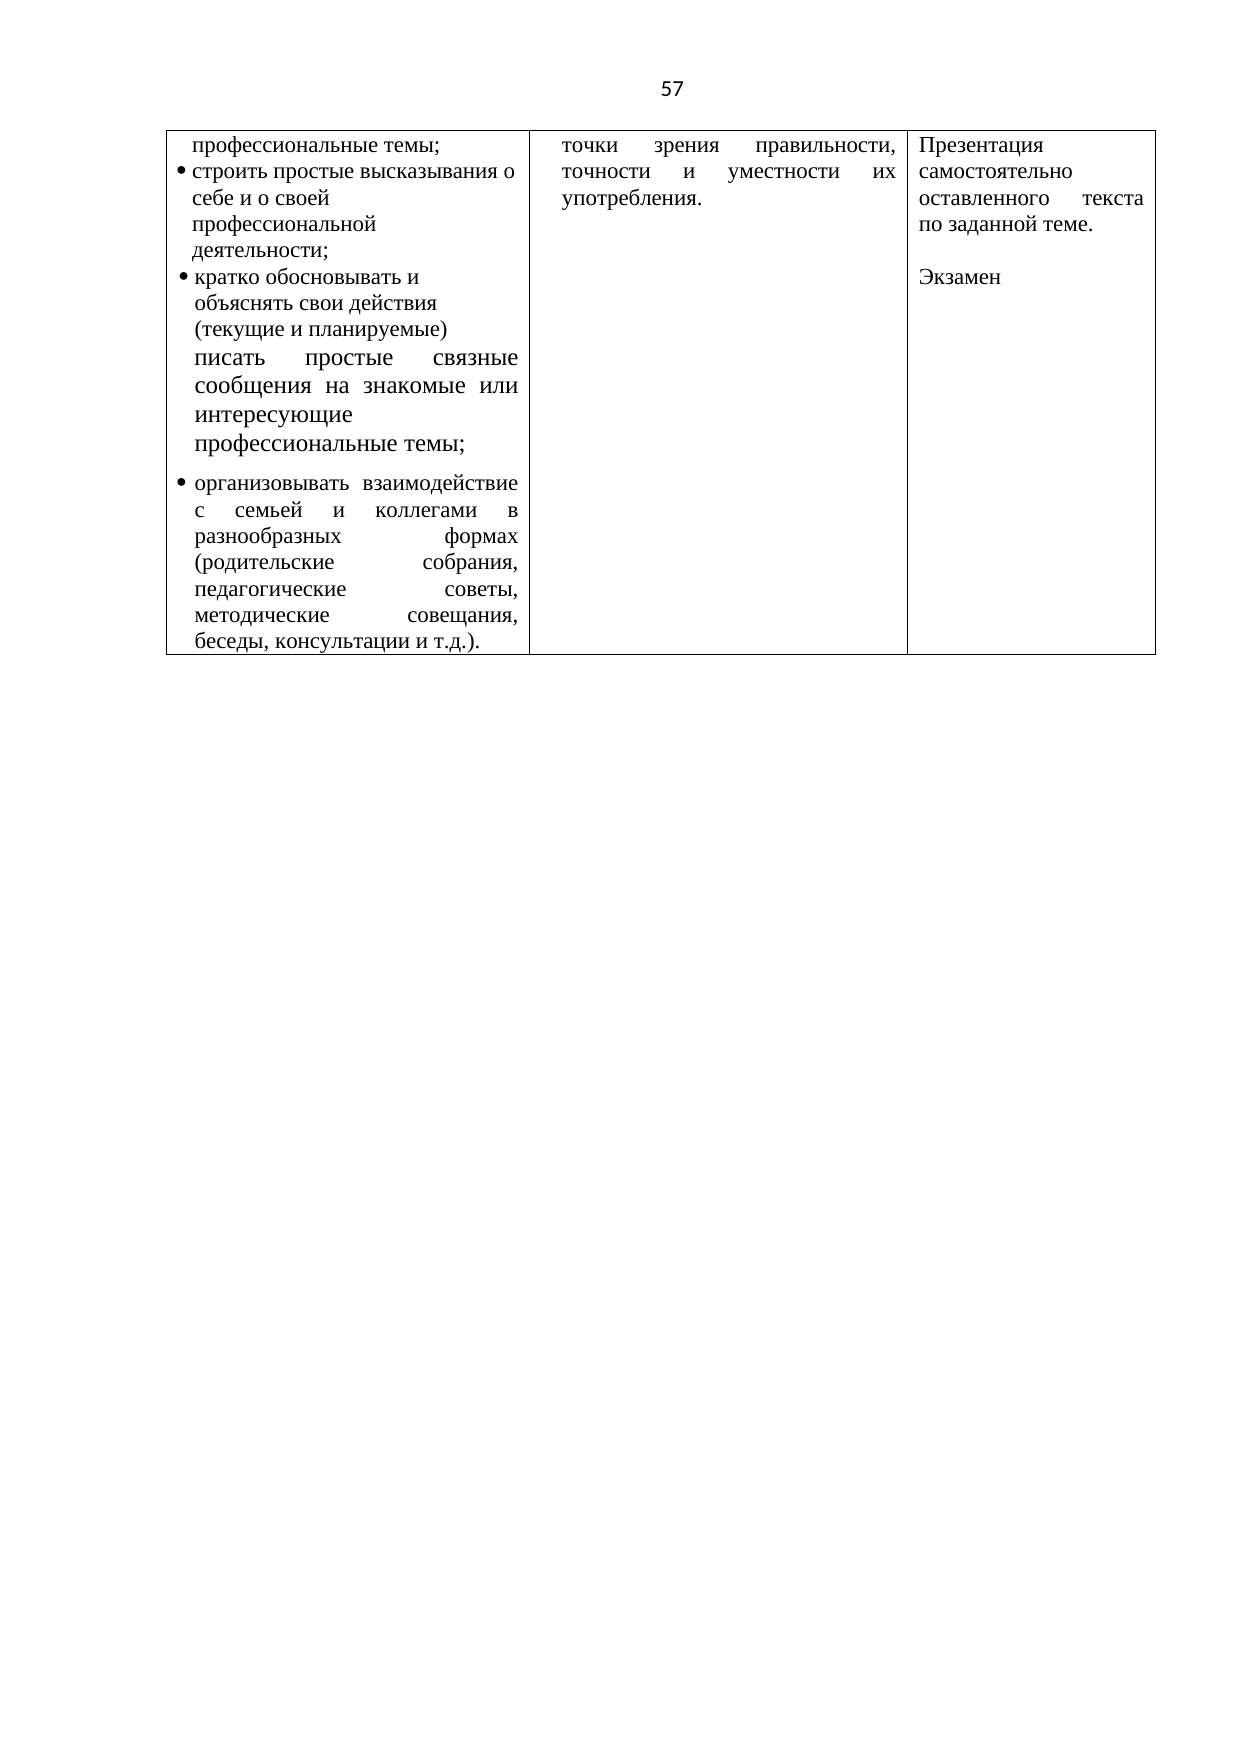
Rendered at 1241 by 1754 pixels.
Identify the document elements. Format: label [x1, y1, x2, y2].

table_cell [167, 131, 529, 654]
table_cell [908, 131, 1155, 654]
table_cell [530, 131, 907, 654]
